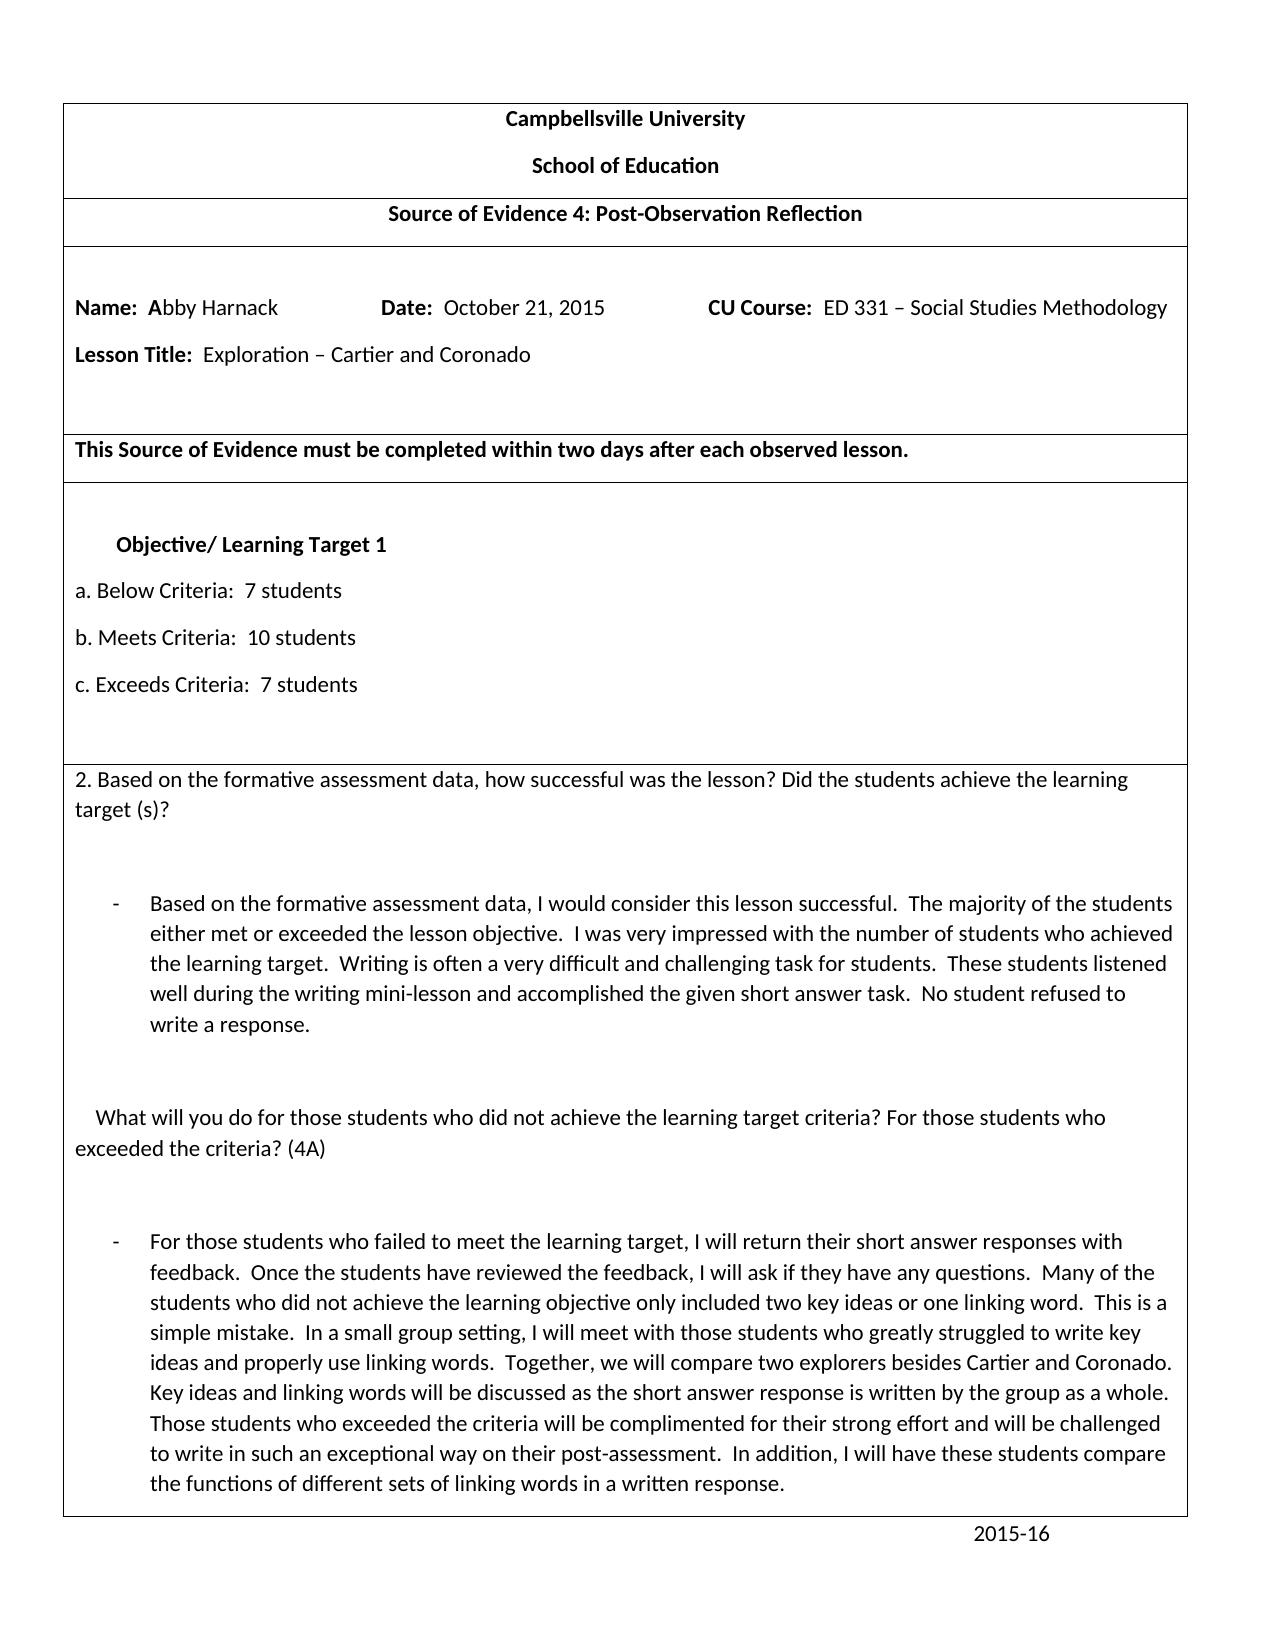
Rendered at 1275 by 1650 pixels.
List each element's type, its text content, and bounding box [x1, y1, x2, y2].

table_cell This Source of Evidence must be completed within two days after each observed lesson. [64, 435, 1187, 482]
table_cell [64, 765, 1187, 1516]
table_cell Source of Evidence 4: Post-Observation Reflection [64, 199, 1187, 246]
table_cell Name: Abby Harnack Date: October 21, 2015 CU Course: ED 331 – Social Studies Methodology Lesson Title: Exploration – Cartier and Coronado [64, 247, 1187, 434]
table_cell Objective/ Learning Target 1 a. Below Criteria: 7 students b. Meets Criteria: 10 students c. Exceeds Criteria: 7 students [64, 483, 1187, 764]
table_header Campbellsville University School of Education [64, 104, 1187, 198]
